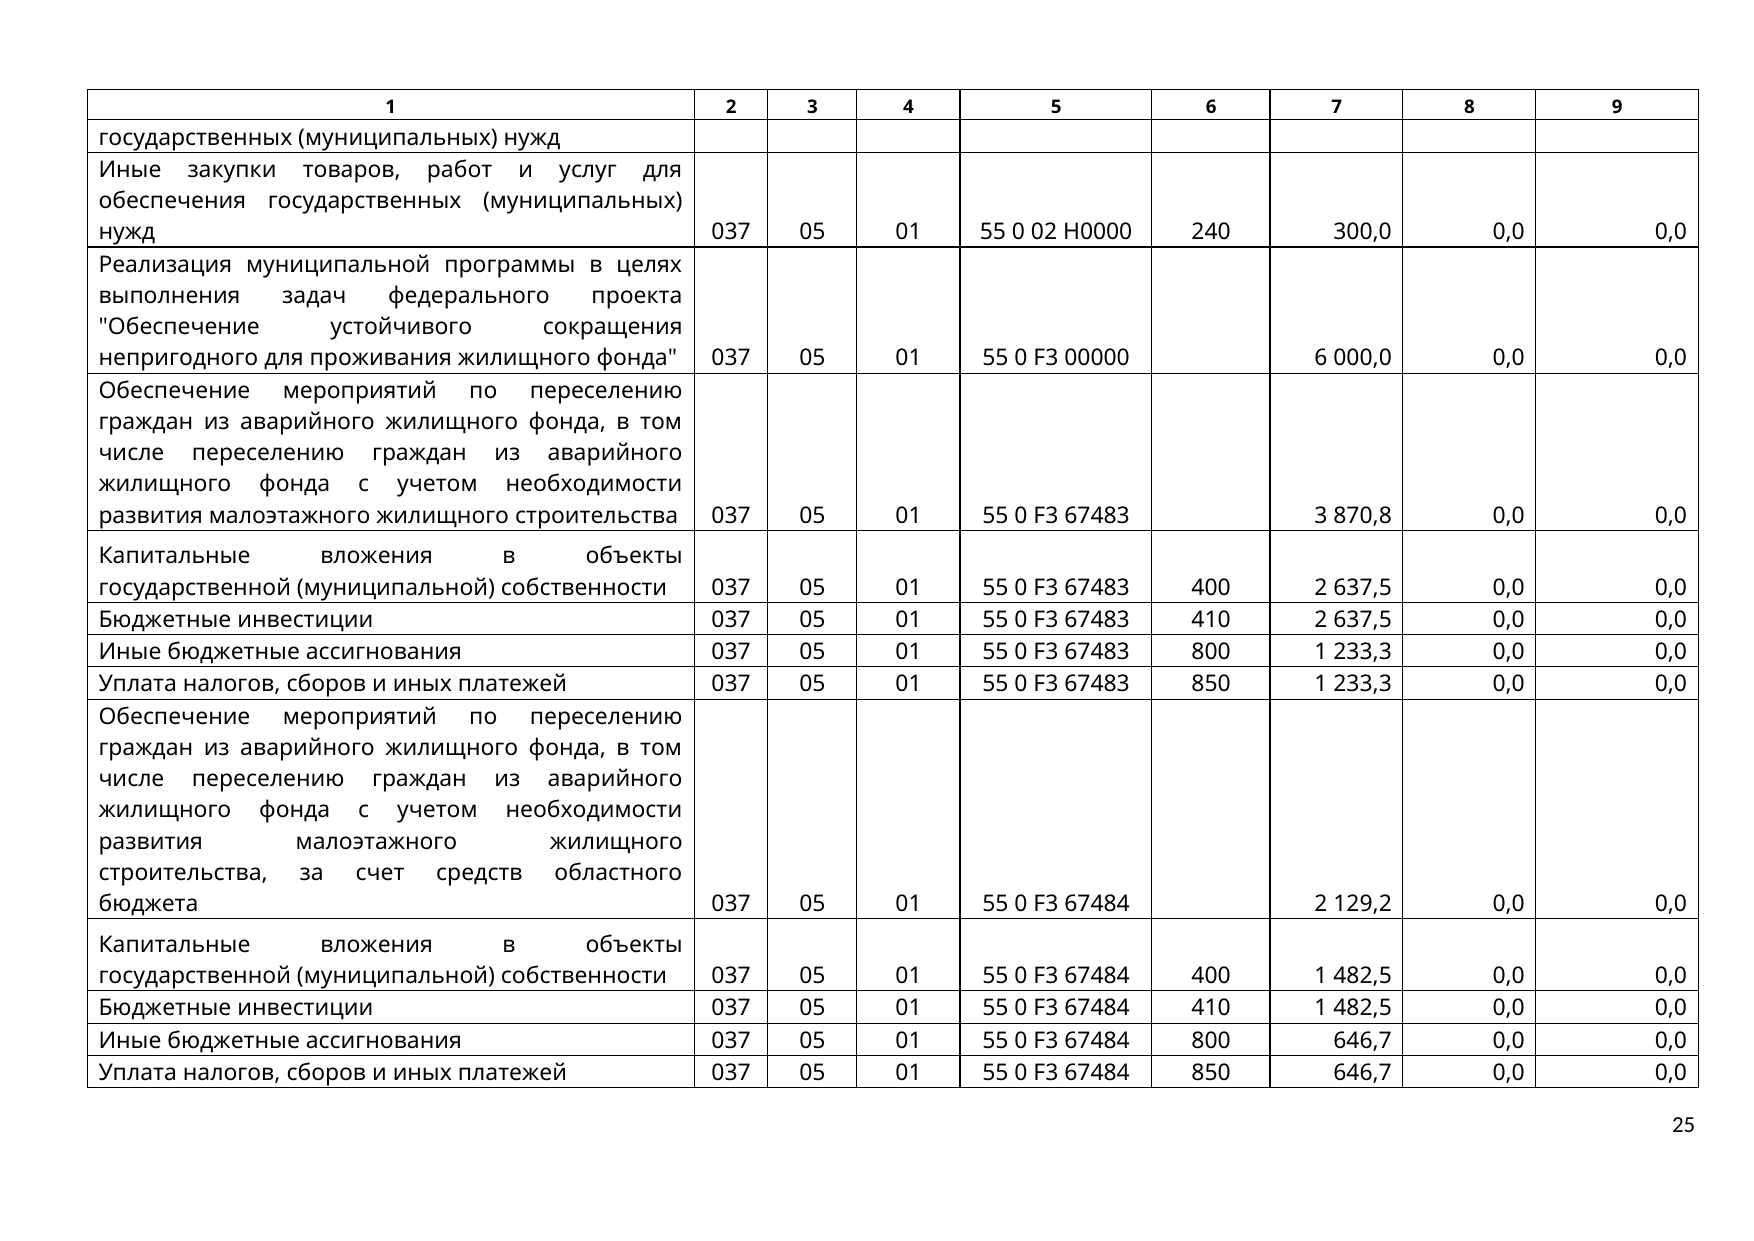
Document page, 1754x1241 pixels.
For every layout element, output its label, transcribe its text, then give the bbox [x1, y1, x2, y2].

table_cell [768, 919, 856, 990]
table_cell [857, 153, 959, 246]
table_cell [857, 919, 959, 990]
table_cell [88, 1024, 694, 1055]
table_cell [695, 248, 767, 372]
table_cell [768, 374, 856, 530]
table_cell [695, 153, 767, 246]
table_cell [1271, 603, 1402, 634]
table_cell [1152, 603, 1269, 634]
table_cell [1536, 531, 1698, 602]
table_header 6 [1152, 90, 1269, 119]
table_header 7 [1271, 90, 1402, 119]
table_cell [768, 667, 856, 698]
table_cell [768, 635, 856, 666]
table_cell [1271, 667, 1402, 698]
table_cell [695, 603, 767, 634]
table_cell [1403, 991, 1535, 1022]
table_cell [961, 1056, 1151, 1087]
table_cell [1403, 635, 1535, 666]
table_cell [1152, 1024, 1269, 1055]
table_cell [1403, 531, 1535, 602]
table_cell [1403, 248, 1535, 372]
table_header 3 [768, 90, 856, 119]
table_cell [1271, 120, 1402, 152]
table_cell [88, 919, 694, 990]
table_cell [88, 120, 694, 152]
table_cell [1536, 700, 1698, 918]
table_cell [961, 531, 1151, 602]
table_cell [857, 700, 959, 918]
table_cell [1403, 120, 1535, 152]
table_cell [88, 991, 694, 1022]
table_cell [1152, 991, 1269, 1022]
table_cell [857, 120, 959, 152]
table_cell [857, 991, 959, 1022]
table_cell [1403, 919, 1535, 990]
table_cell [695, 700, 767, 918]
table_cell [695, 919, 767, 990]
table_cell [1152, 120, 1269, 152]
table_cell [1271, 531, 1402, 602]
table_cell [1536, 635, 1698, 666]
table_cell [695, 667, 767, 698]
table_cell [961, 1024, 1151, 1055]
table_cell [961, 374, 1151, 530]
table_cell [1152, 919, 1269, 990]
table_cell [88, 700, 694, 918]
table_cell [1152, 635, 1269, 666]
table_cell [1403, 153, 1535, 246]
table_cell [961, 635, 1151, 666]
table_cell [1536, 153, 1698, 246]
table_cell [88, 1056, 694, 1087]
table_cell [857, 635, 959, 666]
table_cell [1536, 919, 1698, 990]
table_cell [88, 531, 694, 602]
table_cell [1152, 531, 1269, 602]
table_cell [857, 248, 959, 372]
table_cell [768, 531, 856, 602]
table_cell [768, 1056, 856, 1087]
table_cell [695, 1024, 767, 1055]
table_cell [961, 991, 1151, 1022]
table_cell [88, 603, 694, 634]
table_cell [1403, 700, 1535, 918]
table_header 8 [1403, 90, 1535, 119]
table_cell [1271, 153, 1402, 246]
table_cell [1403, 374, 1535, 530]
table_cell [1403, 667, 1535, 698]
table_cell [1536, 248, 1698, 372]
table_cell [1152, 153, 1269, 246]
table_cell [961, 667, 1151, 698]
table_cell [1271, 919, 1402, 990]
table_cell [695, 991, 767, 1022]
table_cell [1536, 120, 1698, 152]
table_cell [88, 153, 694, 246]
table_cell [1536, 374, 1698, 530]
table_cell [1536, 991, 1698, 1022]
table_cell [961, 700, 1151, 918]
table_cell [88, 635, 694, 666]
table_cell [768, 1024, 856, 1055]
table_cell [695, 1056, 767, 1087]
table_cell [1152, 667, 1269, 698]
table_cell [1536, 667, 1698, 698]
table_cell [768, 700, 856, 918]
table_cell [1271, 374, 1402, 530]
table_header 2 [695, 90, 767, 119]
table_header 4 [857, 90, 959, 119]
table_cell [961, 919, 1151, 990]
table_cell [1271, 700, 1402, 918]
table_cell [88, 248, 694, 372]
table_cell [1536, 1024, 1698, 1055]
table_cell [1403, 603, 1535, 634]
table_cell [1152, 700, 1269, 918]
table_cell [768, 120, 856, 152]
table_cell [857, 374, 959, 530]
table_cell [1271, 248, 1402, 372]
table_header 1 [88, 90, 694, 119]
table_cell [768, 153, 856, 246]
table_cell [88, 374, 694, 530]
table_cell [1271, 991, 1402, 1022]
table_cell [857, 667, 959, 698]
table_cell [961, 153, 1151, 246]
table_header 9 [1536, 90, 1698, 119]
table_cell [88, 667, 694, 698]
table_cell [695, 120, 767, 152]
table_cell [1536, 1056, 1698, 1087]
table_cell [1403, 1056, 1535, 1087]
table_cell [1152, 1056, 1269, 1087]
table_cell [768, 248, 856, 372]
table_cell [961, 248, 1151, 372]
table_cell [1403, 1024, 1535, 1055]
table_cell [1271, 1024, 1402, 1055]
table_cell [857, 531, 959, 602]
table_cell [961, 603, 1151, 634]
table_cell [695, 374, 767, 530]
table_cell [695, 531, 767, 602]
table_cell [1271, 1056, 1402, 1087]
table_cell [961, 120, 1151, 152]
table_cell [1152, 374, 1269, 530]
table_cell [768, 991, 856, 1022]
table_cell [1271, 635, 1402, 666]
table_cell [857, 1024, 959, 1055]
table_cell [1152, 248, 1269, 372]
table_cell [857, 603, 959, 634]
table_header 5 [961, 90, 1151, 119]
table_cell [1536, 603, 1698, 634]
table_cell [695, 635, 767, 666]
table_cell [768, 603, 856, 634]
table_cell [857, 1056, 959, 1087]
